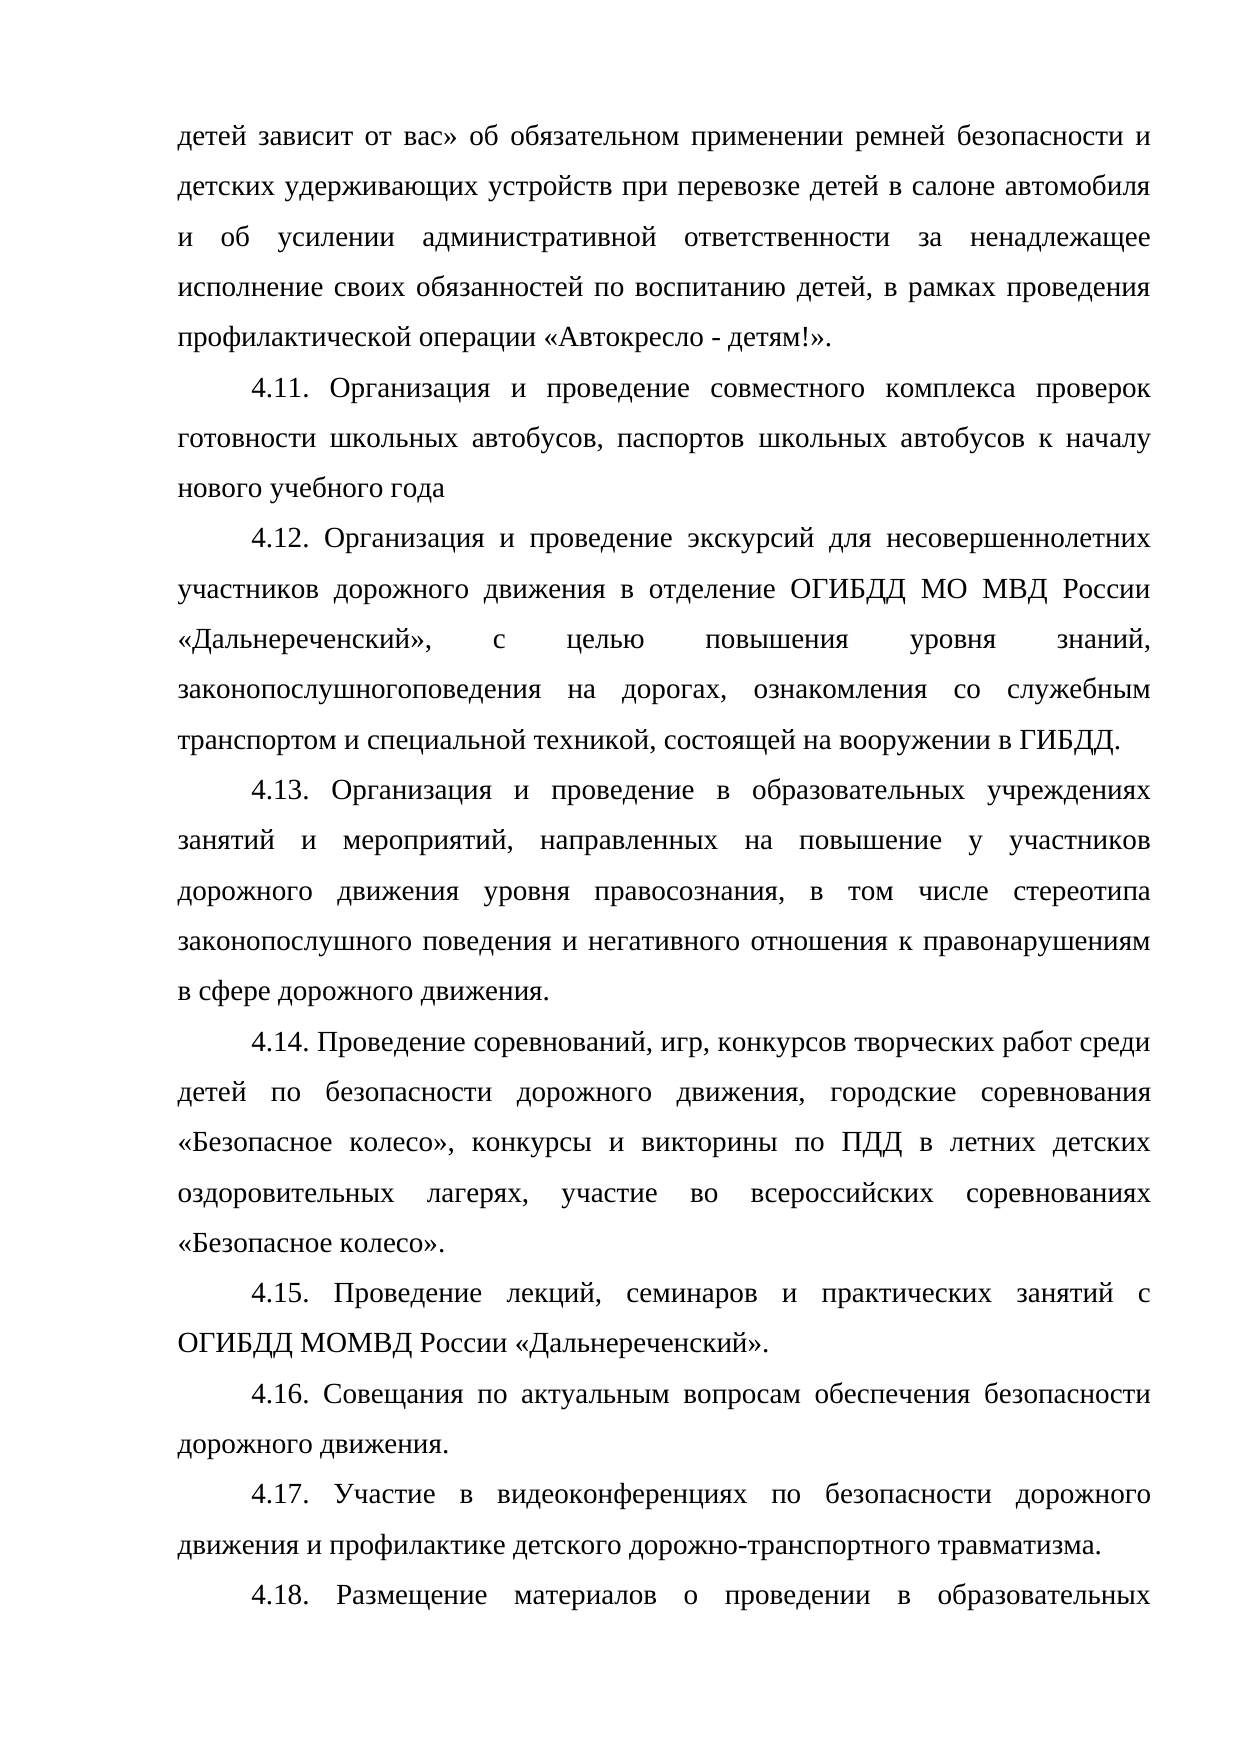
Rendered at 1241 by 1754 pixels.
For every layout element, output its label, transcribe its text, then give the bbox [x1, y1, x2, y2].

text 4.16. Совещания по актуальным вопросам обеспечения безопасности дорожного движения. [177, 1376, 1152, 1460]
text 4.15. Проведение лекций, семинаров и практических занятий с ОГИБДД МОМВД России «Дальнереченский». [177, 1275, 1152, 1359]
text 4.17. Участие в видеоконференциях по безопасности дорожного движения и профилактике детского дорожно-транспортного травматизма. [177, 1477, 1152, 1560]
text 4.12. Организация и проведение экскурсий для несовершеннолетних участников дорожного движения в отделение ОГИБДД МО МВД России «Дальнереченский», с целью повышения уровня знаний, законопослушногоповедения на дорогах, ознакомления со служебным транспортом и специальной техникой, состоящей на вооружении в ГИБДД. [177, 521, 1152, 755]
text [177, 1577, 1152, 1611]
text 4.13. Организация и проведение в образовательных учреждениях занятий и мероприятий, направленных на повышение у участников дорожного движения уровня правосознания, в том числе стереотипа законопослушного поведения и негативного отношения к правонарушениям в сфере дорожного движения. [177, 772, 1152, 1007]
text 4.11. Организация и проведение совместного комплекса проверок готовности школьных автобусов, паспортов школьных автобусов к началу нового учебного года [177, 370, 1152, 504]
text 4.14. Проведение соревнований, игр, конкурсов творческих работ среди детей по безопасности дорожного движения, городские соревнования «Безопасное колесо», конкурсы и викторины по ПДД в летних детских оздоровительных лагерях, участие во всероссийских соревнованиях «Безопасное колесо». [177, 1024, 1152, 1258]
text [177, 118, 1152, 353]
